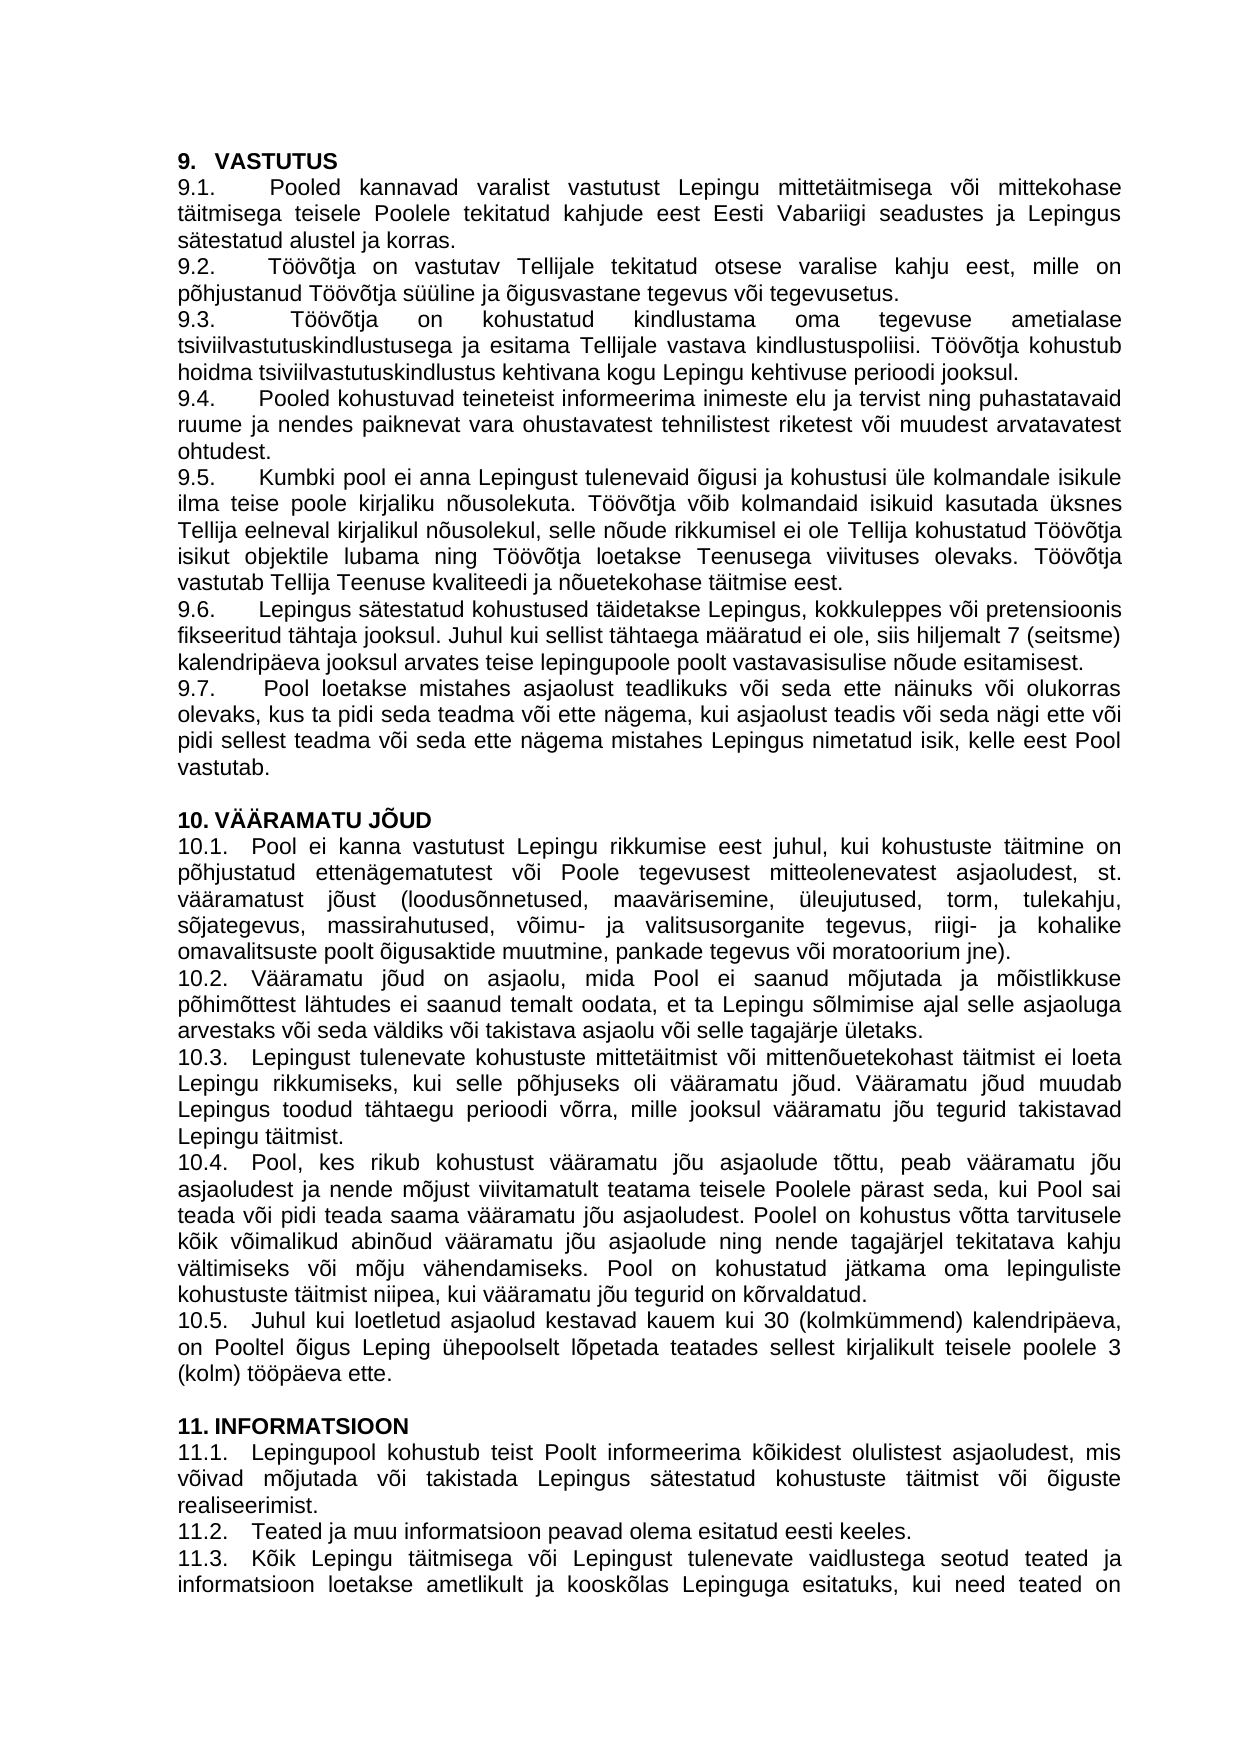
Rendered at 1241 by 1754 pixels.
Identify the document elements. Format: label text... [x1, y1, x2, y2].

list Teated ja muu informatsioon peavad olema esitatud eesti keeles. [177, 1518, 1122, 1544]
list VÄÄRAMATU JÕUD [177, 807, 1122, 833]
list Pool ei kanna vastutust Lepingu rikkumise eest juhul, kui kohustuste täitmine on põhjustatud ettenägematutest või Poole tegevusest mitteolenevatest asjaoludest, st. vääramatust jõust (loodusõnnetused, maavärisemine, üleujutused, torm, tulekahju, sõjategevus, massirahutused, võimu- ja valitsusorganite tegevus, riigi- ja kohalike omavalitsuste poolt õigusaktide muutmine, pankade tegevus või moratoorium jne). [177, 833, 1122, 965]
list Töövõtja on kohustatud kindlustama oma tegevuse ametialase tsiviilvastutuskindlustusega ja esitama Tellijale vastava kindlustuspoliisi. Töövõtja kohustub hoidma tsiviilvastutuskindlustus kehtivana kogu Lepingu kehtivuse perioodi jooksul. [177, 306, 1122, 385]
list VASTUTUS [177, 148, 1122, 174]
list Pooled kannavad varalist vastutust Lepingu mittetäitmisega või mittekohase täitmisega teisele Poolele tekitatud kahjude eest Eesti Vabariigi seadustes ja Lepingus sätestatud alustel ja korras. [177, 174, 1122, 253]
list Vääramatu jõud on asjaolu, mida Pool ei saanud mõjutada ja mõistlikkuse põhimõttest lähtudes ei saanud temalt oodata, et ta Lepingu sõlmimise ajal selle asjaoluga arvestaks või seda väldiks või takistava asjaolu või selle tagajärje ületaks. [177, 965, 1122, 1044]
list Lepingupool kohustub teist Poolt informeerima kõikidest olulistest asjaoludest, mis võivad mõjutada või takistada Lepingus sätestatud kohustuste täitmist või õiguste realiseerimist. [177, 1439, 1122, 1518]
list Töövõtja on vastutav Tellijale tekitatud otsese varalise kahju eest, mille on põhjustanud Töövõtja süüline ja õigusvastane tegevus või tegevusetus. [177, 253, 1122, 306]
list Kumbki pool ei anna Lepingust tulenevaid õigusi ja kohustusi üle kolmandale isikule ilma teise poole kirjaliku nõusolekuta. Töövõtja võib kolmandaid isikuid kasutada üksnes Tellija eelneval kirjalikul nõusolekul, selle nõude rikkumisel ei ole Tellija kohustatud Töövõtja isikut objektile lubama ning Töövõtja loetakse Teenusega viivituses olevaks. Töövõtja vastutab Tellija Teenuse kvaliteedi ja nõuetekohase täitmise eest. [177, 464, 1122, 596]
list Pooled kohustuvad teineteist informeerima inimeste elu ja tervist ning puhastatavaid ruume ja nendes paiknevat vara ohustavatest tehnilistest riketest või muudest arvatavatest ohtudest. [177, 385, 1122, 464]
list INFORMATSIOON [177, 1413, 1122, 1439]
list Juhul kui loetletud asjaolud kestavad kauem kui 30 (kolmkümmend) kalendripäeva, on Pooltel õigus Leping ühepoolselt lõpetada teatades sellest kirjalikult teisele poolele 3 (kolm) tööpäeva ette. [177, 1307, 1122, 1386]
list Lepingust tulenevate kohustuste mittetäitmist või mittenõuetekohast täitmist ei loeta Lepingu rikkumiseks, kui selle põhjuseks oli vääramatu jõud. Vääramatu jõud muudab Lepingus toodud tähtaegu perioodi võrra, mille jooksul vääramatu jõu tegurid takistavad Lepingu täitmist. [177, 1044, 1122, 1149]
list Pool, kes rikub kohustust vääramatu jõu asjaolude tõttu, peab vääramatu jõu asjaoludest ja nende mõjust viivitamatult teatama teisele Poolele pärast seda, kui Pool sai teada või pidi teada saama vääramatu jõu asjaoludest. Poolel on kohustus võtta tarvitusele kõik võimalikud abinõud vääramatu jõu asjaolude ning nende tagajärjel tekitatava kahju vältimiseks või mõju vähendamiseks. Pool on kohustatud jätkama oma lepinguliste kohustuste täitmist niipea, kui vääramatu jõu tegurid on kõrvaldatud. [177, 1149, 1122, 1307]
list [177, 1544, 1122, 1597]
list Lepingus sätestatud kohustused täidetakse Lepingus, kokkuleppes või pretensioonis fikseeritud tähtaja jooksul. Juhul kui sellist tähtaega määratud ei ole, siis hiljemalt 7 (seitsme) kalendripäeva jooksul arvates teise lepingupoole poolt vastavasisulise nõude esitamisest. [177, 596, 1122, 675]
list Pool loetakse mistahes asjaolust teadlikuks või seda ette näinuks või olukorras olevaks, kus ta pidi seda teadma või ette nägema, kui asjaolust teadis või seda nägi ette või pidi sellest teadma või seda ette nägema mistahes Lepingus nimetatud isik, kelle eest Pool vastutab. [177, 675, 1122, 780]
